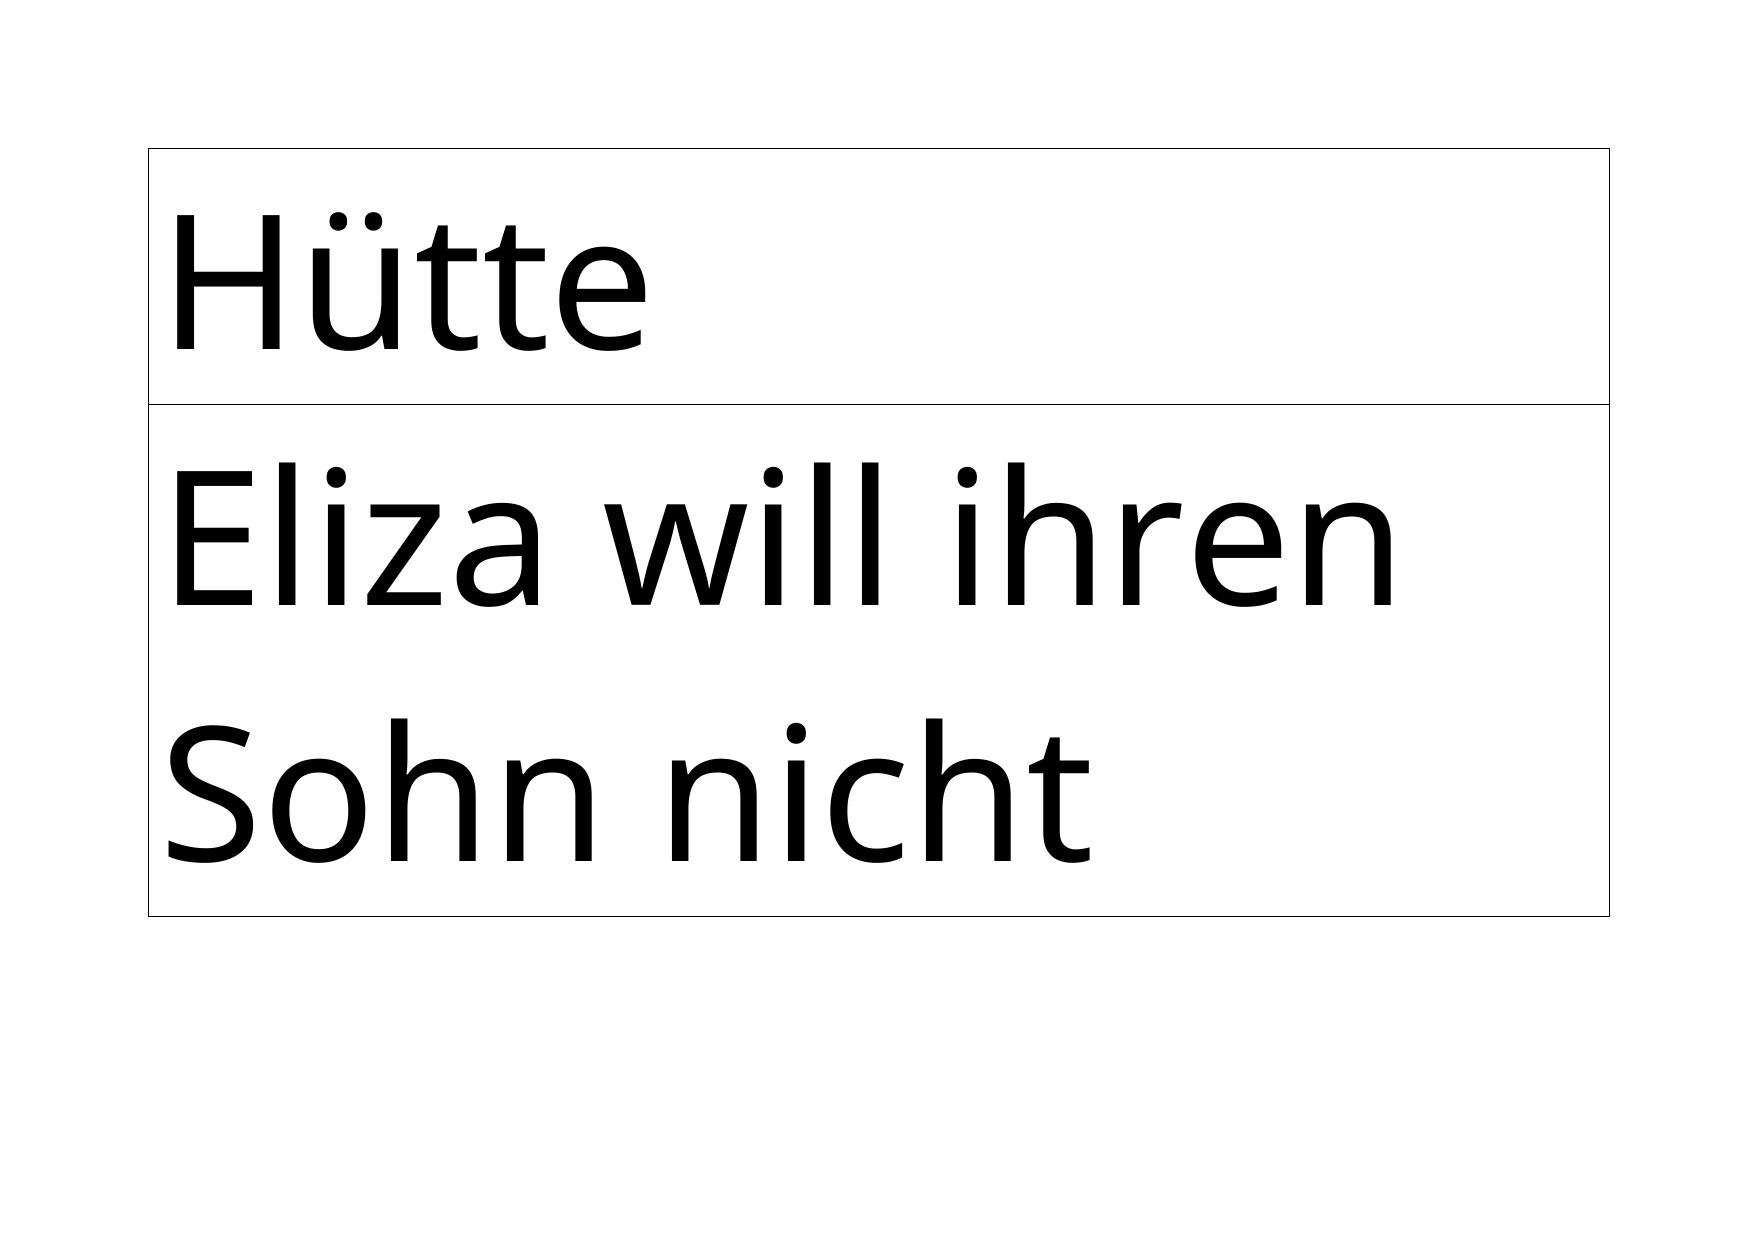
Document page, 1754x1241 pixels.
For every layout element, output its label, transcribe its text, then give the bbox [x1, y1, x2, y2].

table_cell zu Onkel Toms Hütte [149, 149, 1609, 404]
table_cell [149, 405, 1609, 916]
